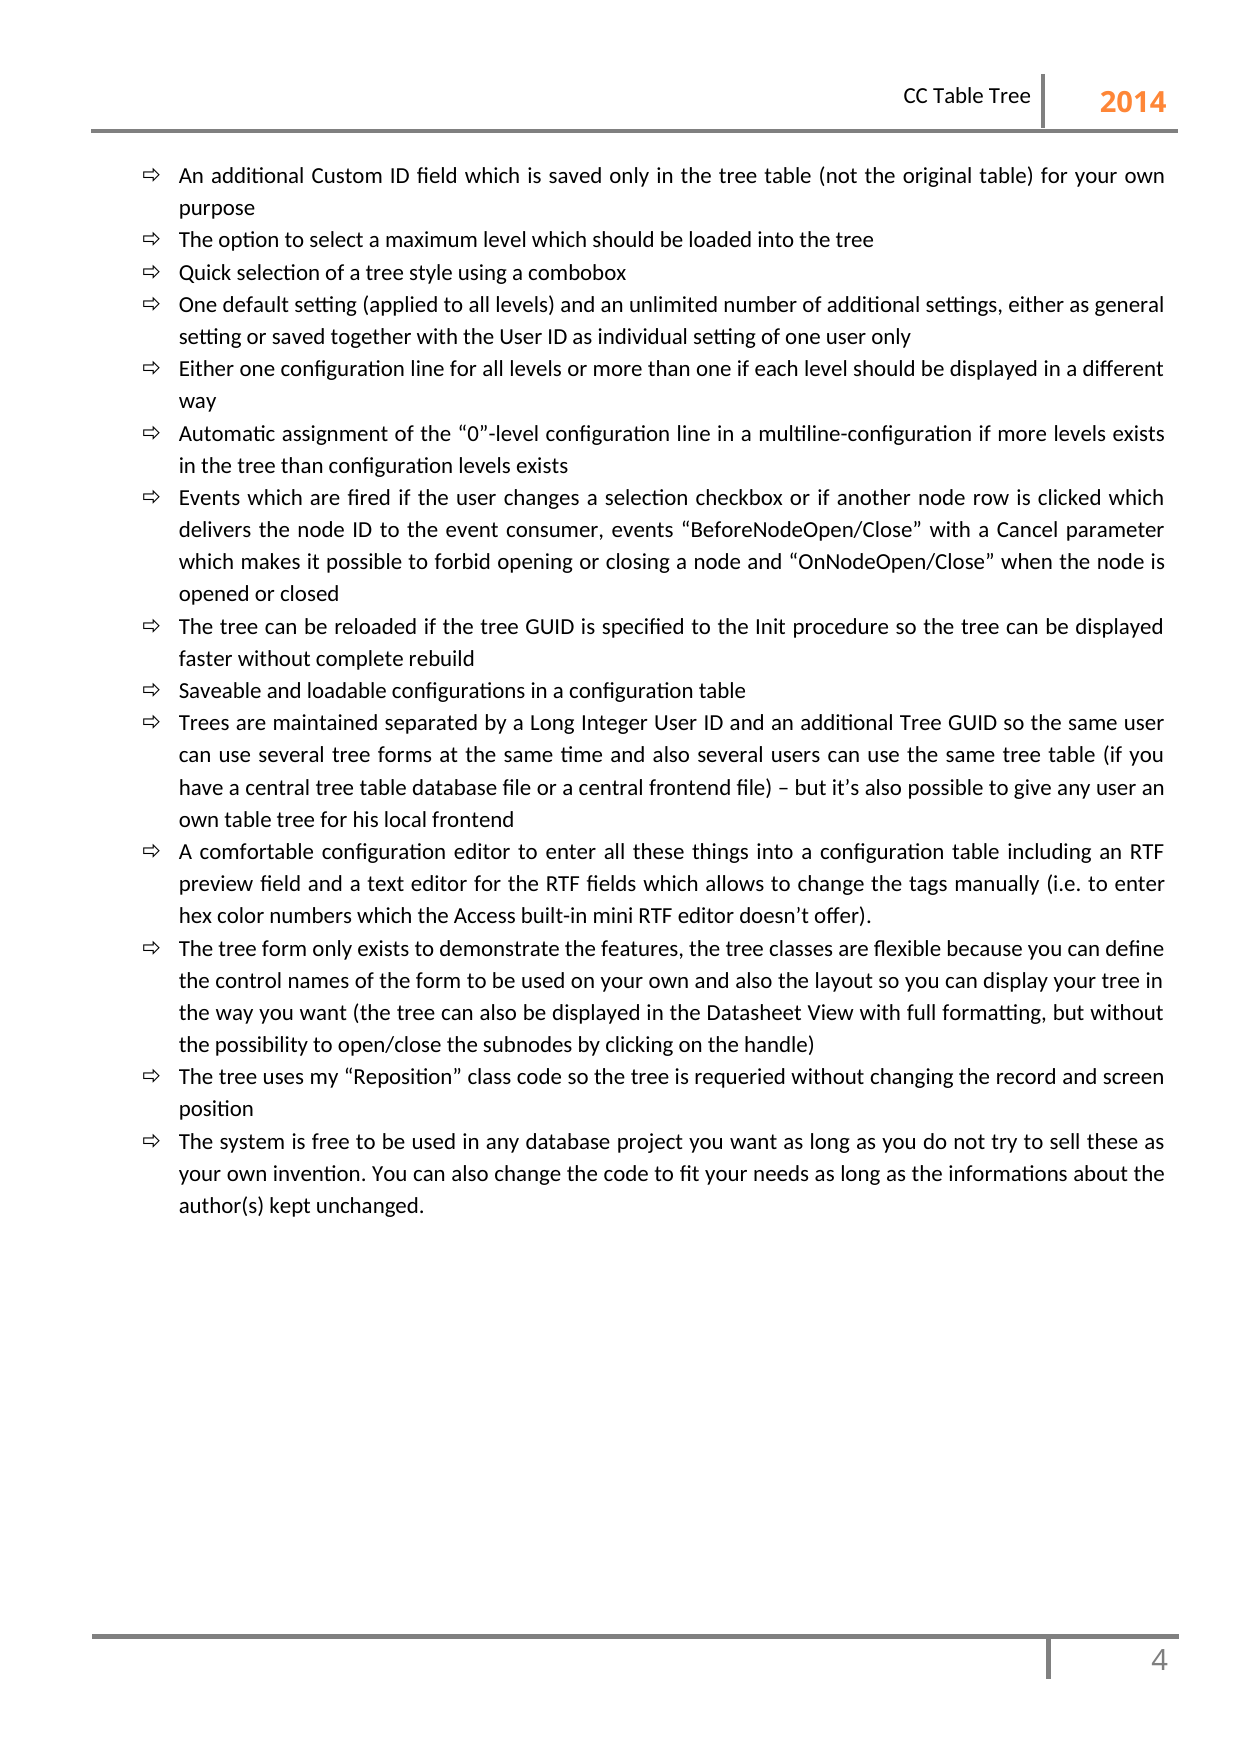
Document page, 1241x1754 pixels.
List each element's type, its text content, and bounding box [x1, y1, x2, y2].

list The option to select a maximum level which should be loaded into the tree [141, 226, 1167, 253]
list Saveable and loadable configurations in a configuration table [141, 676, 1167, 704]
list Quick selection of a tree style using a combobox [141, 258, 1167, 286]
list The system is free to be used in any database project you want as long as you do not try to sell these as your own invention. You can also change the code to fit your needs as long as the informations about the author(s) kept unchanged. [141, 1127, 1167, 1219]
list A comfortable configuration editor to enter all these things into a configuration table including an RTF preview field and a text editor for the RTF fields which allows to change the tags manually (i.e. to enter hex color numbers which the Access built-in mini RTF editor doesn’t offer). [141, 837, 1167, 929]
list Trees are maintained separated by a Long Integer User ID and an additional Tree GUID so the same user can use several tree forms at the same time and also several users can use the same tree table (if you have a central tree table database file or a central frontend file) – but it’s also possible to give any user an own table tree for his local frontend [141, 708, 1167, 833]
list An additional Custom ID field which is saved only in the tree table (not the original table) for your own purpose [141, 161, 1167, 221]
list Automatic assignment of the “0”-level configuration line in a multiline-configuration if more levels exists in the tree than configuration levels exists [141, 419, 1167, 479]
list One default setting (applied to all levels) and an unlimited number of additional settings, either as general setting or saved together with the User ID as individual setting of one user only [141, 290, 1167, 350]
list The tree can be reloaded if the tree GUID is specified to the Init procedure so the tree can be displayed faster without complete rebuild [141, 612, 1167, 672]
list Events which are fired if the user changes a selection checkbox or if another node row is clicked which delivers the node ID to the event consumer, events “BeforeNodeOpen/Close” with a Cancel parameter which makes it possible to forbid opening or closing a node and “OnNodeOpen/Close” when the node is opened or closed [141, 483, 1167, 608]
list The tree form only exists to demonstrate the features, the tree classes are flexible because you can define the control names of the form to be used on your own and also the layout so you can display your tree in the way you want (the tree can also be displayed in the Datasheet View with full formatting, but without the possibility to open/close the subnodes by clicking on the handle) [141, 934, 1167, 1058]
list Either one configuration line for all levels or more than one if each level should be displayed in a different way [141, 354, 1167, 414]
list The tree uses my “Reposition” class code so the tree is requeried without changing the record and screen position [141, 1062, 1167, 1123]
